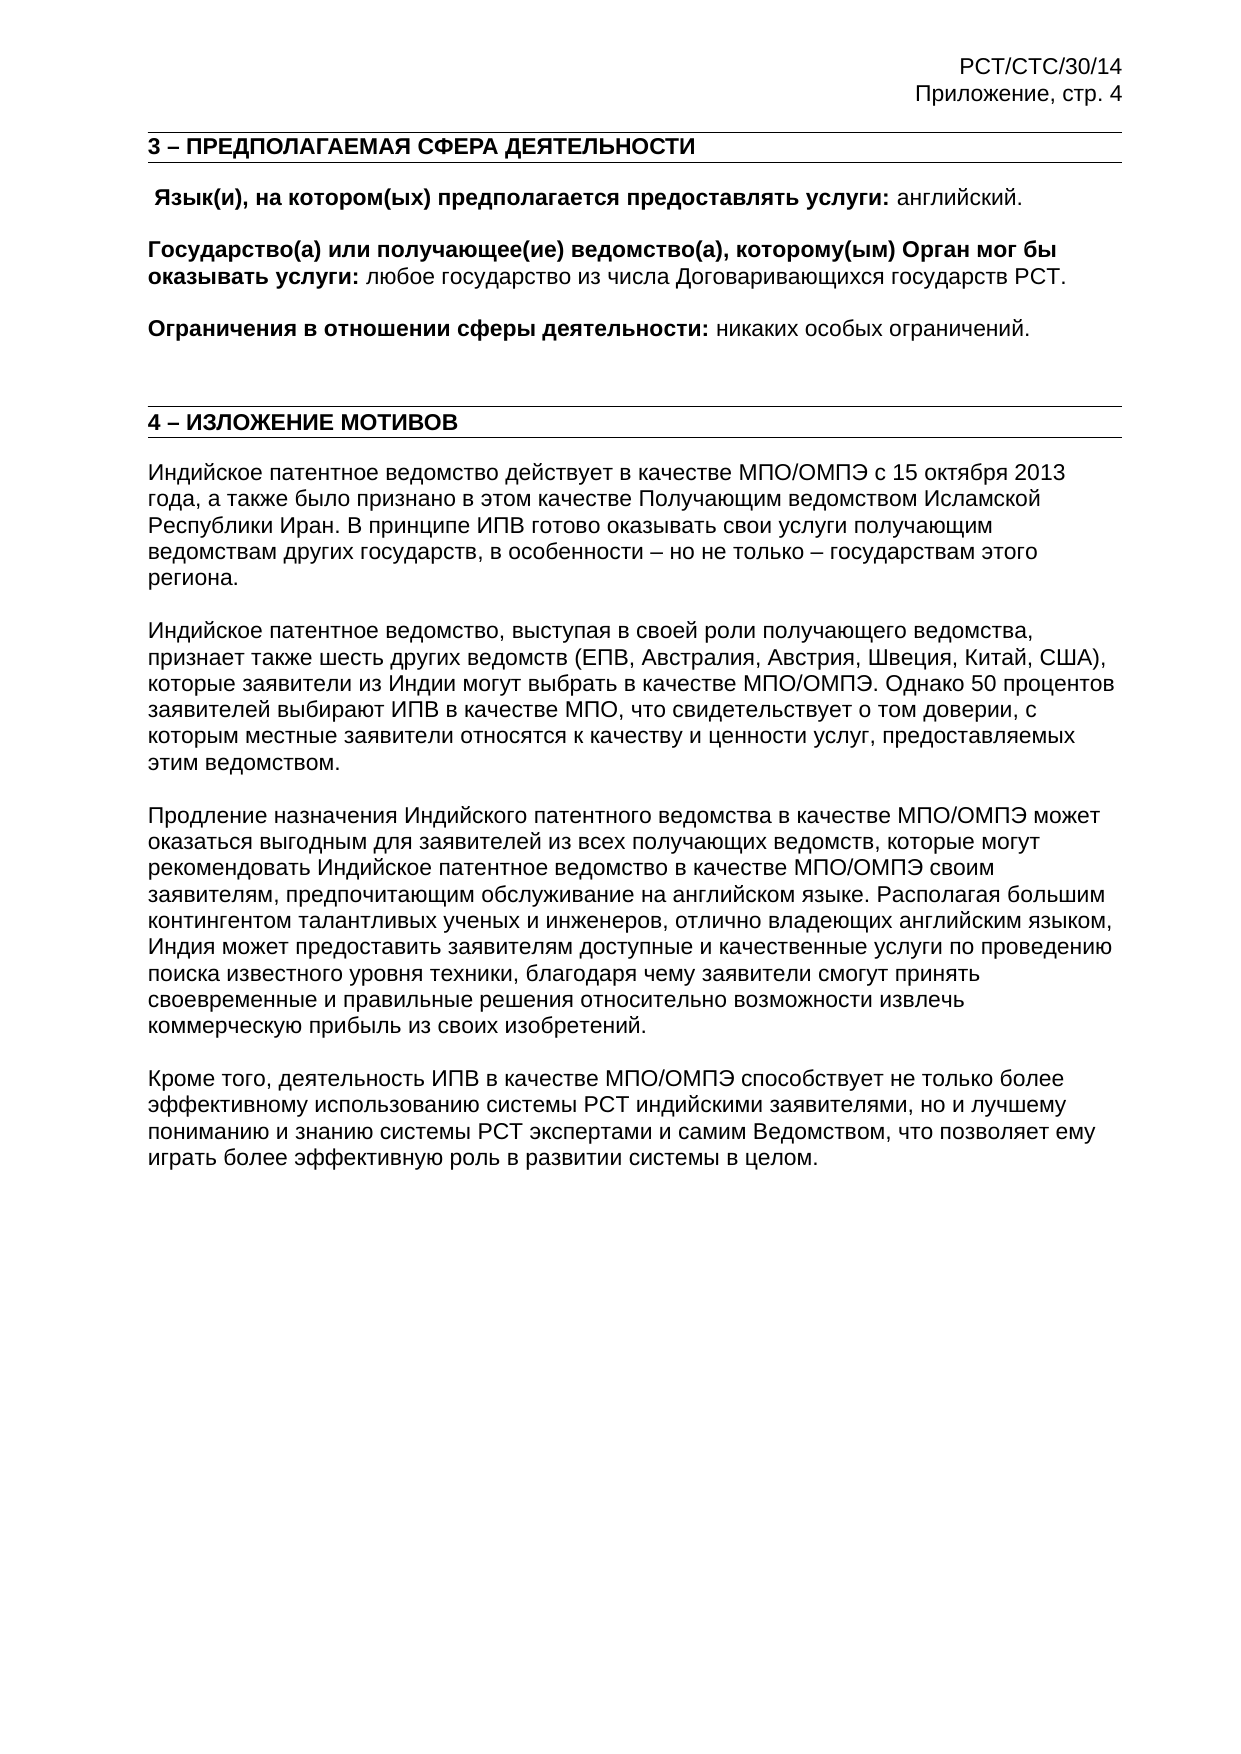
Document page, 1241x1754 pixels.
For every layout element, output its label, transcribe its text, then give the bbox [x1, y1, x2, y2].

text Продление назначения Индийского патентного ведомства в качестве МПО/ОМПЭ может оказаться выгодным для заявителей из всех получающих ведомств, которые могут рекомендовать Индийское патентное ведомство в качестве МПО/ОМПЭ своим заявителям, предпочитающим обслуживание на английском языке. Располагая большим контингентом талантливых ученых и инженеров, отлично владеющих английским языком, Индия может предоставить заявителям доступные и качественные услуги по проведению поиска известного уровня техники, благодаря чему заявители смогут принять своевременные и правильные решения относительно возможности извлечь коммерческую прибыль из своих изобретений. [148, 802, 1122, 1039]
text Государство(а) или получающее(ие) ведомство(а), которому(ым) Орган мог бы оказывать услуги: любое государство из числа Договаривающихся государств РСТ. [148, 236, 1122, 289]
text Язык(и), на котором(ых) предполагается предоставлять услуги: английский. [148, 183, 1122, 210]
text Индийское патентное ведомство, выступая в своей роли получающего ведомства, признает также шесть других ведомств (ЕПВ, Австралия, Австрия, Швеция, Китай, США), которые заявители из Индии могут выбрать в качестве МПО/ОМПЭ. Однако 50 процентов заявителей выбирают ИПВ в качестве МПО, что свидетельствует о том доверии, с которым местные заявители относятся к качеству и ценности услуг, предоставляемых этим ведомством. [148, 617, 1122, 775]
subtitle 3 – Предполагаемая сфера деятельности [148, 133, 1122, 162]
text Ограничения в отношении сферы деятельности: никаких особых ограничений. [148, 315, 1122, 342]
text Кроме того, деятельность ИПВ в качестве МПО/ОМПЭ способствует не только более эффективному использованию системы РСТ индийскими заявителями, но и лучшему пониманию и знанию системы РСТ экспертами и самим Ведомством, что позволяет ему играть более эффективную роль в развитии системы в целом. [148, 1065, 1122, 1171]
subtitle 4 – ИЗЛОЖЕНИЕ МОТИВОВ [148, 407, 1122, 437]
text Индийское патентное ведомство действует в качестве МПО/ОМПЭ с 15 октября 2013 года, а также было признано в этом качестве Получающим ведомством Исламской Республики Иран. В принципе ИПВ готово оказывать свои услуги получающим ведомствам других государств, в особенности – но не только – государствам этого региона. [148, 459, 1122, 591]
